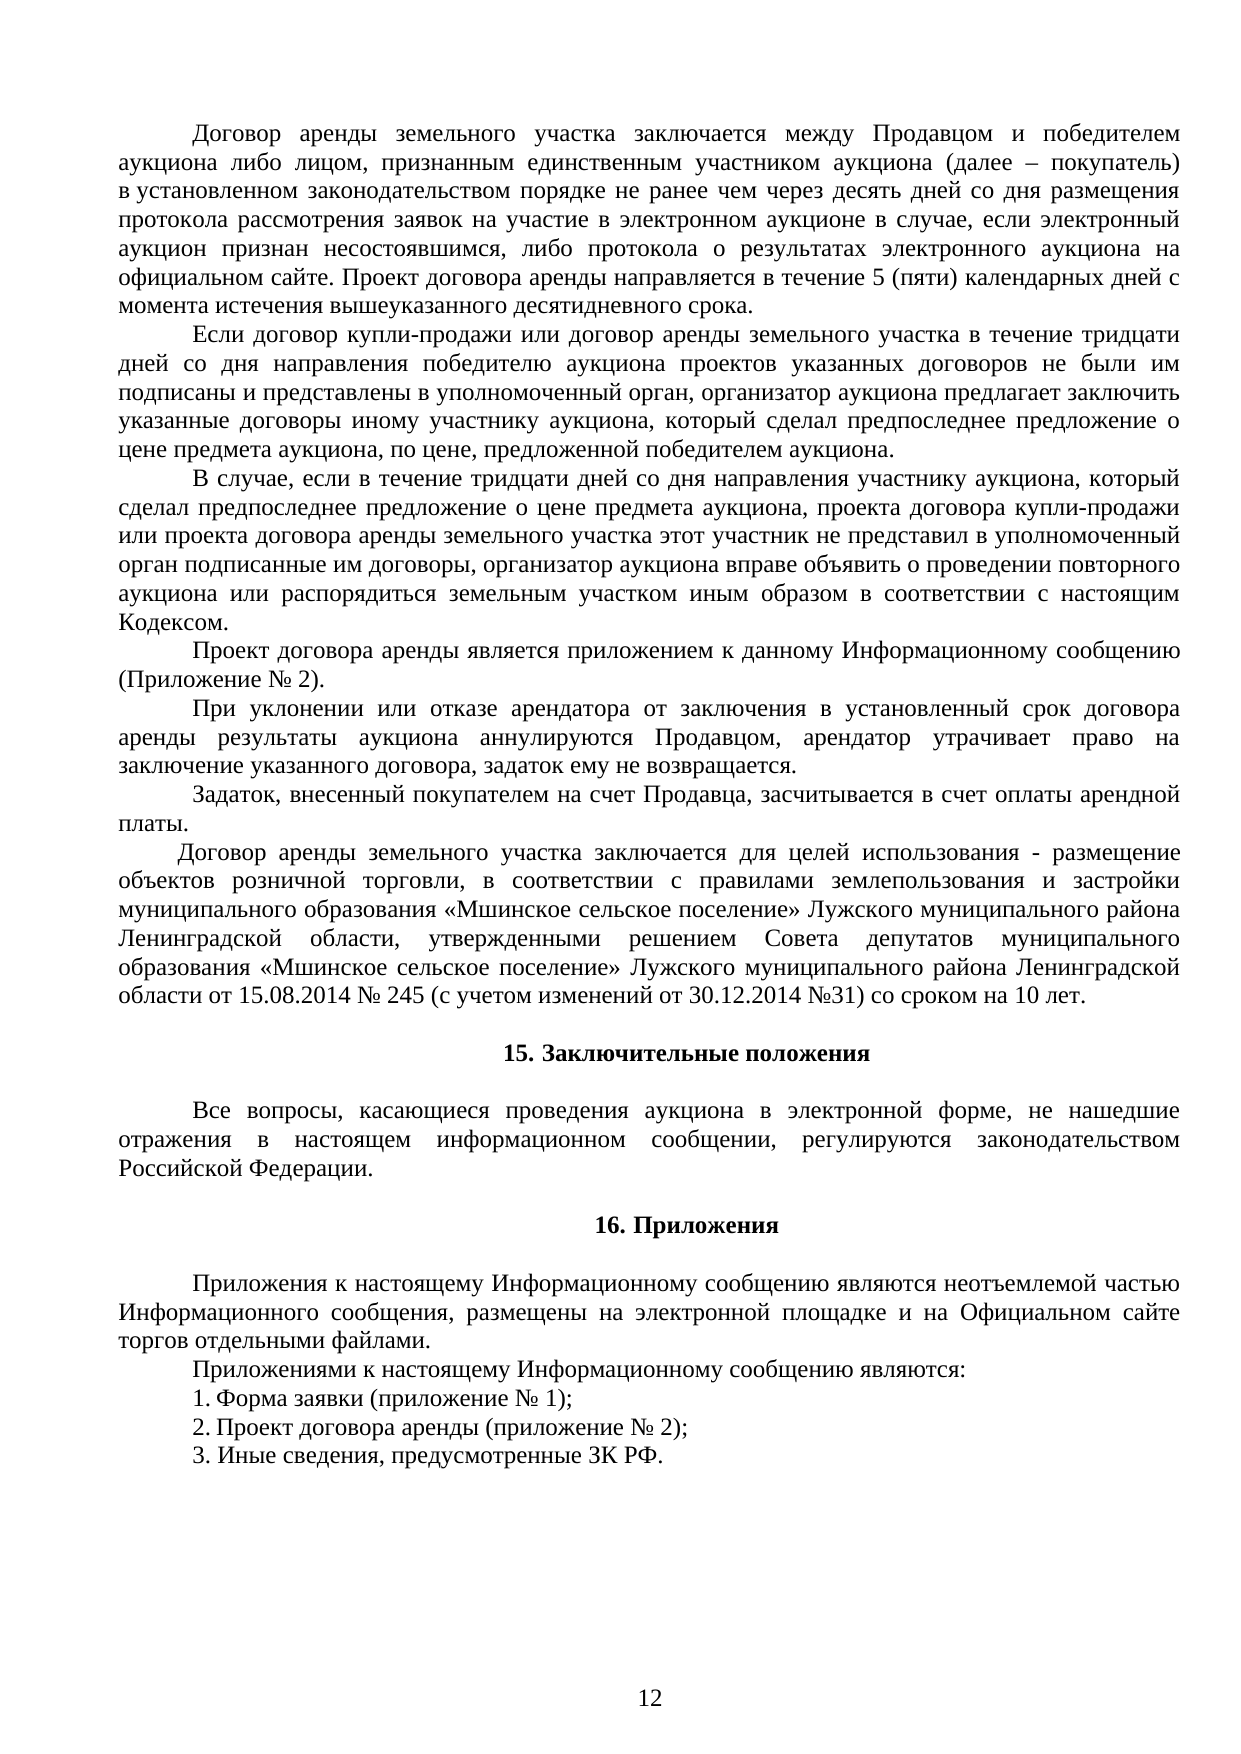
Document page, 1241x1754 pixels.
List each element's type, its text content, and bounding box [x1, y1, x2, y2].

text Договор аренды земельного участка заключается для целей использования - размещение объектов розничной торговли, в соответствии с правилами землепользования и застройки муниципального образования «Мшинское сельское поселение» Лужского муниципального района Ленинградской области, утвержденными решением Совета депутатов муниципального образования «Мшинское сельское поселение» Лужского муниципального района Ленинградской области от 15.08.2014 № 245 (с учетом изменений от 30.12.2014 №31) со сроком на 10 лет. [118, 837, 1181, 1009]
text Договор аренды земельного участка заключается между Продавцом и победителем аукциона либо лицом, признанным единственным участником аукциона (далее – покупатель) в установленном законодательством порядке не ранее чем через десять дней со дня размещения протокола рассмотрения заявок на участие в электронном аукционе в случае, если электронный аукцион признан несостоявшимся, либо протокола о результатах электронного аукциона на официальном сайте. Проект договора аренды направляется в течение 5 (пяти) календарных дней с момента истечения вышеуказанного десятидневного срока. [118, 118, 1181, 319]
list Заключительные положения [118, 1038, 1181, 1067]
text Все вопросы, касающиеся проведения аукциона в электронной форме, не нашедшие отражения в настоящем информационном сообщении, регулируются законодательством Российской Федерации. [118, 1096, 1181, 1182]
text При уклонении или отказе арендатора от заключения в установленный срок договора аренды результаты аукциона аннулируются Продавцом, арендатор утрачивает право на заключение указанного договора, задаток ему не возвращается. [118, 693, 1181, 779]
text 1. Форма заявки (приложение № 1); [118, 1383, 1181, 1412]
text Проект договора аренды является приложением к данному Информационному сообщению (Приложение № 2). [118, 636, 1181, 693]
text Приложения к настоящему Информационному сообщению являются неотъемлемой частью Информационного сообщения, размещены на электронной площадке и на Официальном сайте торгов отдельными файлами. [118, 1268, 1181, 1354]
text Задаток, внесенный покупателем на счет Продавца, засчитывается в счет оплаты арендной платы. [118, 779, 1181, 837]
text Если договор купли-продажи или договор аренды земельного участка в течение тридцати дней со дня направления победителю аукциона проектов указанных договоров не были им подписаны и представлены в уполномоченный орган, организатор аукциона предлагает заключить указанные договоры иному участнику аукциона, который сделал предпоследнее предложение о цене предмета аукциона, по цене, предложенной победителем аукциона. [118, 319, 1181, 463]
text Приложениями к настоящему Информационному сообщению являются: [118, 1354, 1181, 1383]
list Приложения [118, 1211, 1181, 1239]
text 3. Иные сведения, предусмотренные ЗК РФ. [118, 1441, 1181, 1469]
text 2. Проект договора аренды (приложение № 2); [118, 1412, 1181, 1441]
text В случае, если в течение тридцати дней со дня направления участнику аукциона, который сделал предпоследнее предложение о цене предмета аукциона, проекта договора купли-продажи или проекта договора аренды земельного участка этот участник не представил в уполномоченный орган подписанные им договоры, организатор аукциона вправе объявить о проведении повторного аукциона или распорядиться земельным участком иным образом в соответствии с настоящим Кодексом. [118, 463, 1181, 636]
